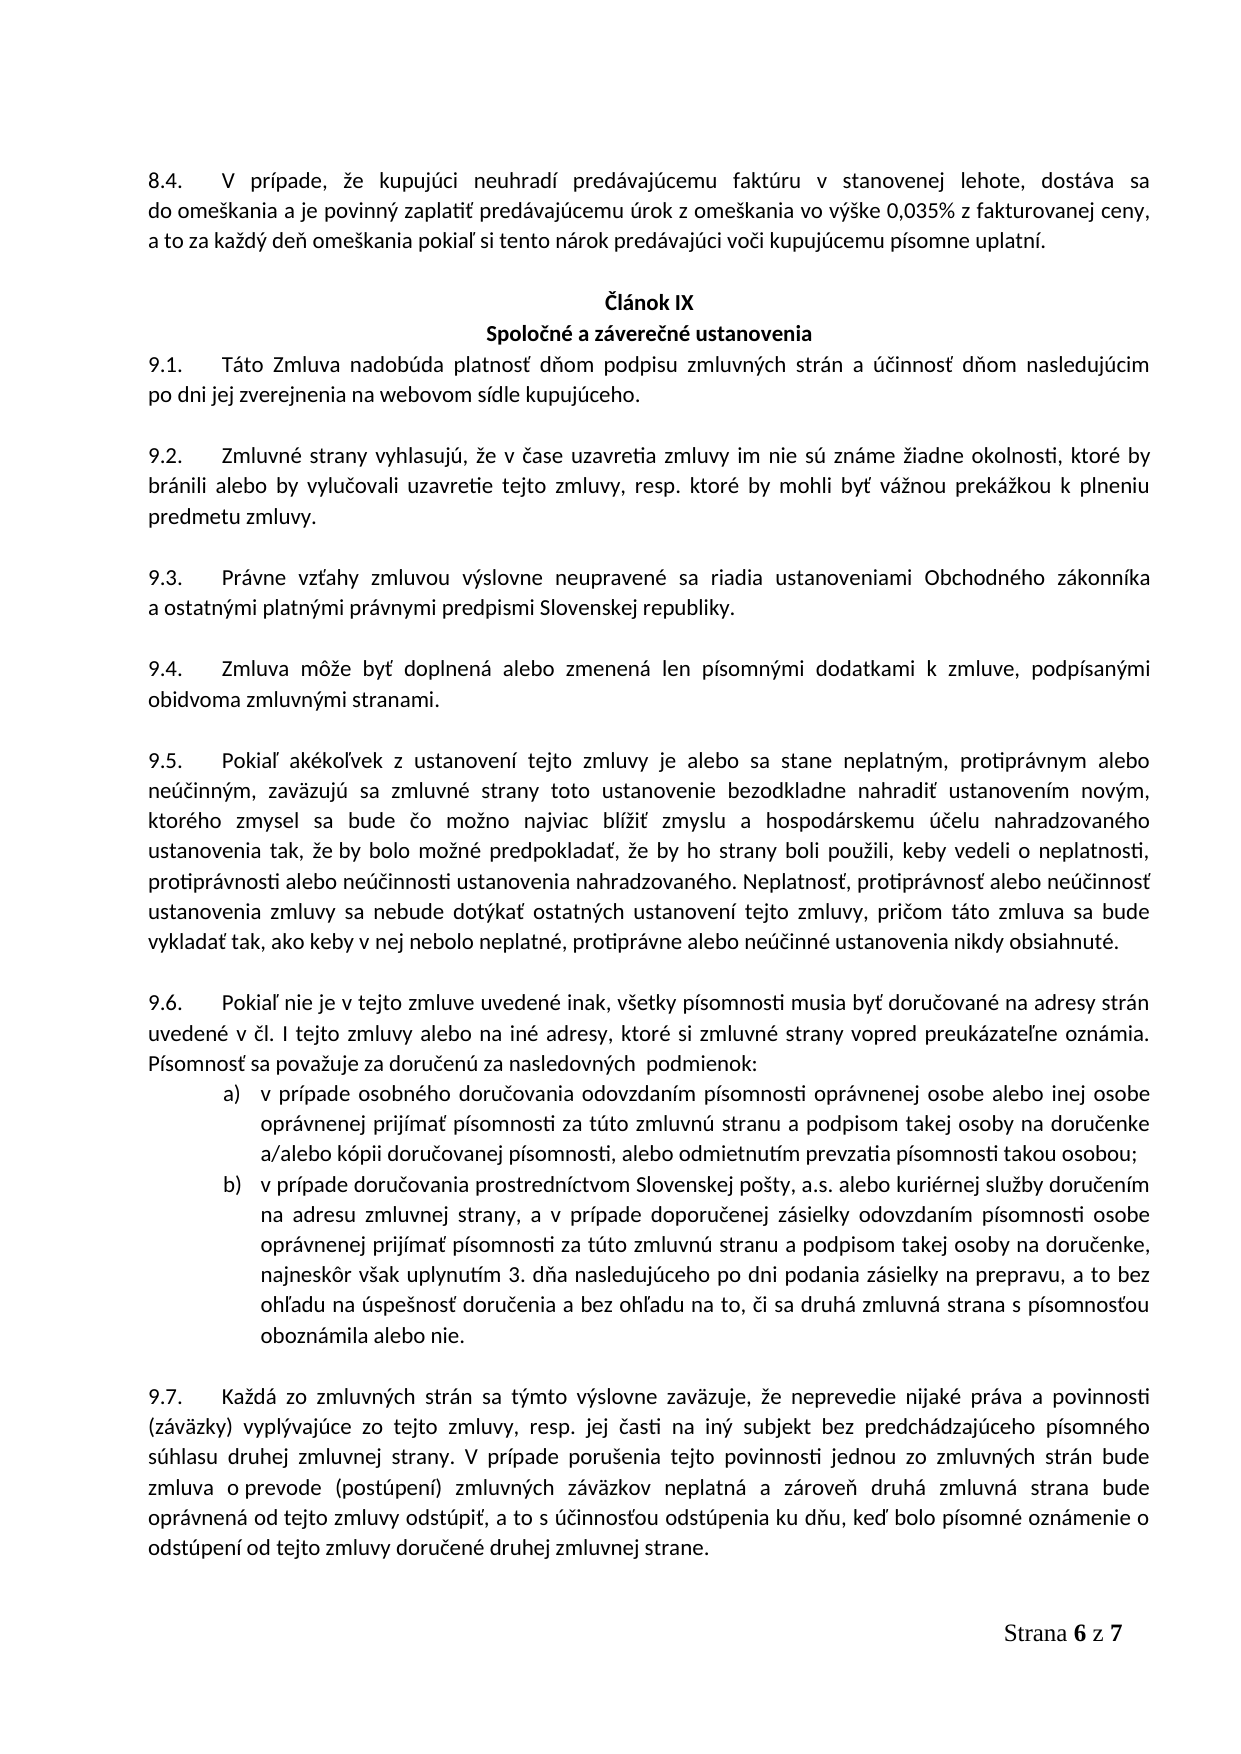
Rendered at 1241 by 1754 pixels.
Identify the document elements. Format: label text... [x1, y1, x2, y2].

list Táto Zmluva nadobúda platnosť dňom podpisu zmluvných strán a účinnosť dňom nasledujúcim po dni jej zverejnenia na webovom sídle kupujúceho. [148, 350, 1152, 408]
list v prípade doručovania prostredníctvom Slovenskej pošty, a.s. alebo kuriérnej služby doručením na adresu zmluvnej strany, a v prípade doporučenej zásielky odovzdaním písomnosti osobe oprávnenej prijímať písomnosti za túto zmluvnú stranu a podpisom takej osoby na doručenke, najneskôr však uplynutím 3. dňa nasledujúceho po dni podania zásielky na prepravu, a to bez ohľadu na úspešnosť doručenia a bez ohľadu na to, či sa druhá zmluvná strana s písomnosťou oboznámila alebo nie. [223, 1170, 1152, 1349]
list Zmluvné strany vyhlasujú, že v čase uzavretia zmluvy im nie sú známe žiadne okolnosti, ktoré by bránili alebo by vylučovali uzavretie tejto zmluvy, resp. ktoré by mohli byť vážnou prekážkou k plneniu predmetu zmluvy. [148, 441, 1152, 530]
list Článok IX [147, 288, 1152, 316]
list Zmluva môže byť doplnená alebo zmenená len písomnými dodatkami k zmluve, podpísanými obidvoma zmluvnými stranami. [148, 654, 1152, 713]
list Právne vzťahy zmluvou výslovne neupravené sa riadia ustanoveniami Obchodného zákonníka a ostatnými platnými právnymi predpismi Slovenskej republiky. [148, 563, 1152, 621]
list Každá zo zmluvných strán sa týmto výslovne zaväzuje, že neprevedie nijaké práva a povinnosti (záväzky) vyplývajúce zo tejto zmluvy, resp. jej časti na iný subjekt bez predchádzajúceho písomného súhlasu druhej zmluvnej strany. V prípade porušenia tejto povinnosti jednou zo zmluvných strán bude zmluva o prevode (postúpení) zmluvných záväzkov neplatná a zároveň druhá zmluvná strana bude oprávnená od tejto zmluvy odstúpiť, a to s účinnosťou odstúpenia ku dňu, keď bolo písomné oznámenie o odstúpení od tejto zmluvy doručené druhej zmluvnej strane. [148, 1382, 1152, 1561]
list V prípade, že kupujúci neuhradí predávajúcemu faktúru v stanovenej lehote, dostáva sa do omeškania a je povinný zaplatiť predávajúcemu úrok z omeškania vo výške 0,035% z fakturovanej ceny, a to za každý deň omeškania pokiaľ si tento nárok predávajúci voči kupujúcemu písomne uplatní. [148, 166, 1152, 254]
list Spoločné a záverečné ustanovenia [147, 319, 1152, 347]
list Pokiaľ nie je v tejto zmluve uvedené inak, všetky písomnosti musia byť doručované na adresy strán uvedené v čl. I tejto zmluvy alebo na iné adresy, ktoré si zmluvné strany vopred preukázateľne oznámia. Písomnosť sa považuje za doručenú za nasledovných podmienok: [148, 988, 1152, 1077]
list Pokiaľ akékoľvek z ustanovení tejto zmluvy je alebo sa stane neplatným, protiprávnym alebo neúčinným, zaväzujú sa zmluvné strany toto ustanovenie bezodkladne nahradiť ustanovením novým, ktorého zmysel sa bude čo možno najviac blížiť zmyslu a hospodárskemu účelu nahradzovaného ustanovenia tak, že by bolo možné predpokladať, že by ho strany boli použili, keby vedeli o neplatnosti, protiprávnosti alebo neúčinnosti ustanovenia nahradzovaného. Neplatnosť, protiprávnosť alebo neúčinnosť ustanovenia zmluvy sa nebude dotýkať ostatných ustanovení tejto zmluvy, pričom táto zmluva sa bude vykladať tak, ako keby v nej nebolo neplatné, protiprávne alebo neúčinné ustanovenia nikdy obsiahnuté. [148, 746, 1152, 955]
list v prípade osobného doručovania odovzdaním písomnosti oprávnenej osobe alebo inej osobe oprávnenej prijímať písomnosti za túto zmluvnú stranu a podpisom takej osoby na doručenke a/alebo kópii doručovanej písomnosti, alebo odmietnutím prevzatia písomnosti takou osobou; [223, 1079, 1152, 1167]
